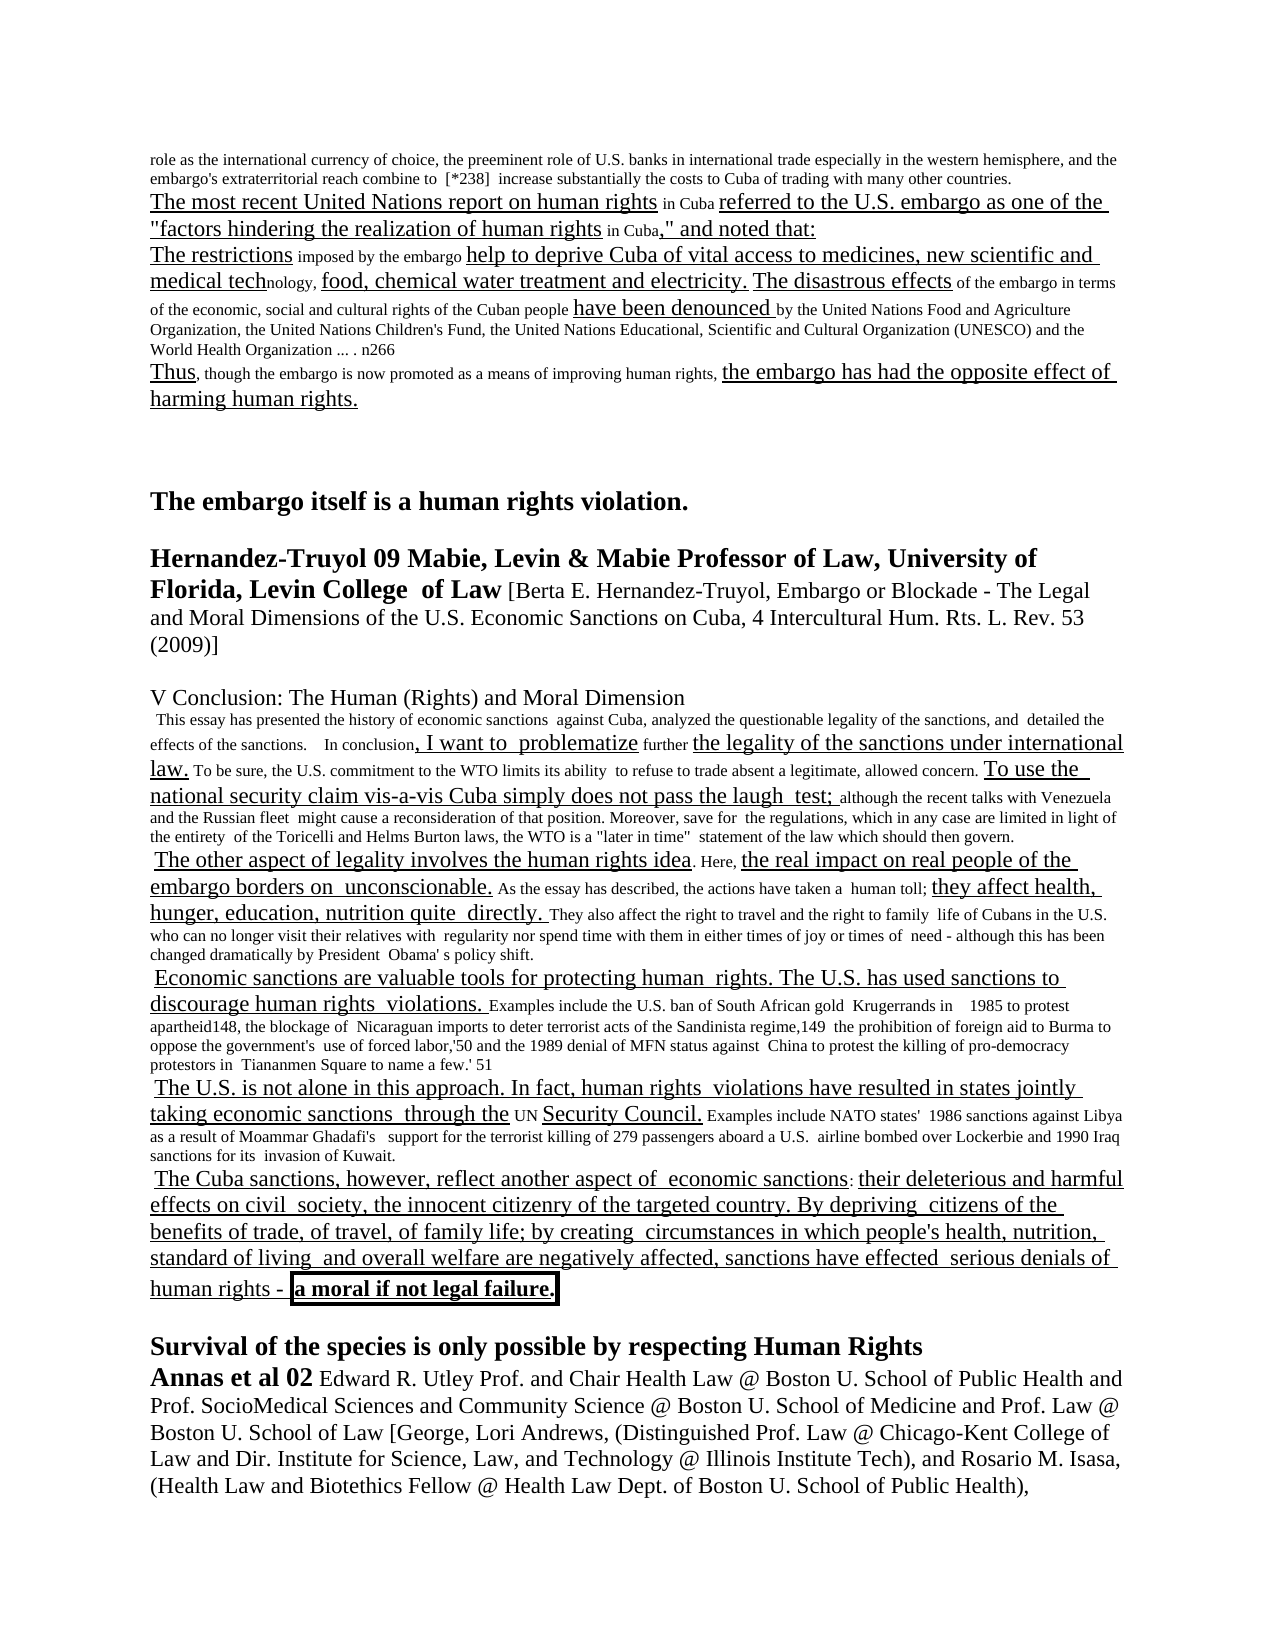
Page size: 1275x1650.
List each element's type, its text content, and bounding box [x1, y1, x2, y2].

text Economic sanctions are valuable tools for protecting human rights. The U.S. has used sanctions to discourage human rights violations. Examples include the U.S. ban of South African gold Krugerrands in 1985 to protest apartheid148, the blockage of Nicaraguan imports to deter terrorist acts of the Sandinista regime,149 the prohibition of foreign aid to Burma to oppose the government's use of forced labor,'50 and the 1989 denial of MFN status against China to protest the killing of pro-democracy protestors in Tiananmen Square to name a few.' 51 [150, 964, 1125, 1074]
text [150, 1361, 1125, 1498]
text The most recent United Nations report on human rights in Cuba referred to the U.S. embargo as one of the "factors hindering the realization of human rights in Cuba," and noted that: [150, 188, 1125, 241]
text Thus, though the embargo is now promoted as a means of improving human rights, the embargo has had the opposite effect of harming human rights. [150, 358, 1125, 411]
text The embargo itself is a human rights violation. [150, 485, 1125, 516]
text The restrictions imposed by the embargo help to deprive Cuba of vital access to medicines, new scientific and medical technology, food, chemical water treatment and electricity. The disastrous effects of the embargo in terms of the economic, social and cultural rights of the Cuban people have been denounced by the United Nations Food and Agriculture Organization, the United Nations Children's Fund, the United Nations Educational, Scientific and Cultural Organization (UNESCO) and the World Health Organization ... . n266 [150, 241, 1125, 358]
text The Cuba sanctions, however, reflect another aspect of economic sanctions: their deleterious and harmful effects on civil society, the innocent citizenry of the targeted country. By depriving citizens of the benefits of trade, of travel, of family life; by creating circumstances in which people's health, nutrition, standard of living and overall welfare are negatively affected, sanctions have effected serious denials of human rights - a moral if not legal failure. [150, 1165, 1125, 1306]
text This essay has presented the history of economic sanctions against Cuba, analyzed the questionable legality of the sanctions, and detailed the effects of the sanctions. In conclusion, I want to problematize further the legality of the sanctions under international law. To be sure, the U.S. commitment to the WTO limits its ability to refuse to trade absent a legitimate, allowed concern. To use the national security claim vis-a-vis Cuba simply does not pass the laugh test; although the recent talks with Venezuela and the Russian fleet might cause a reconsideration of that position. Moreover, save for the regulations, which in any case are limited in light of the entirety of the Toricelli and Helms Burton laws, the WTO is a "later in time" statement of the law which should then govern. [150, 710, 1125, 846]
text The U.S. is not alone in this approach. In fact, human rights violations have resulted in states jointly taking economic sanctions through the UN Security Council. Examples include NATO states' 1986 sanctions against Libya as a result of Moammar Ghadafi's support for the terrorist killing of 279 passengers aboard a U.S. airline bombed over Lockerbie and 1990 Iraq sanctions for its invasion of Kuwait. [150, 1074, 1125, 1165]
text V Conclusion: The Human (Rights) and Moral Dimension [150, 683, 1125, 710]
text Hernandez-Truyol 09 Mabie, Levin & Mabie Professor of Law, University of Florida, Levin College of Law [Berta E. Hernandez-Truyol, Embargo or Blockade - The Legal and Moral Dimensions of the U.S. Economic Sanctions on Cuba, 4 Intercultural Hum. Rts. L. Rev. 53 (2009)] [150, 542, 1125, 657]
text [150, 150, 1125, 188]
text Survival of the species is only possible by respecting Human Rights [150, 1330, 1125, 1361]
text The other aspect of legality involves the human rights idea. Here, the real impact on real people of the embargo borders on unconscionable. As the essay has described, the actions have taken a human toll; they affect health, hunger, education, nutrition quite directly. They also affect the right to travel and the right to family life of Cubans in the U.S. who can no longer visit their relatives with regularity nor spend time with them in either times of joy or times of need - although this has been changed dramatically by President Obama' s policy shift. [150, 846, 1125, 964]
